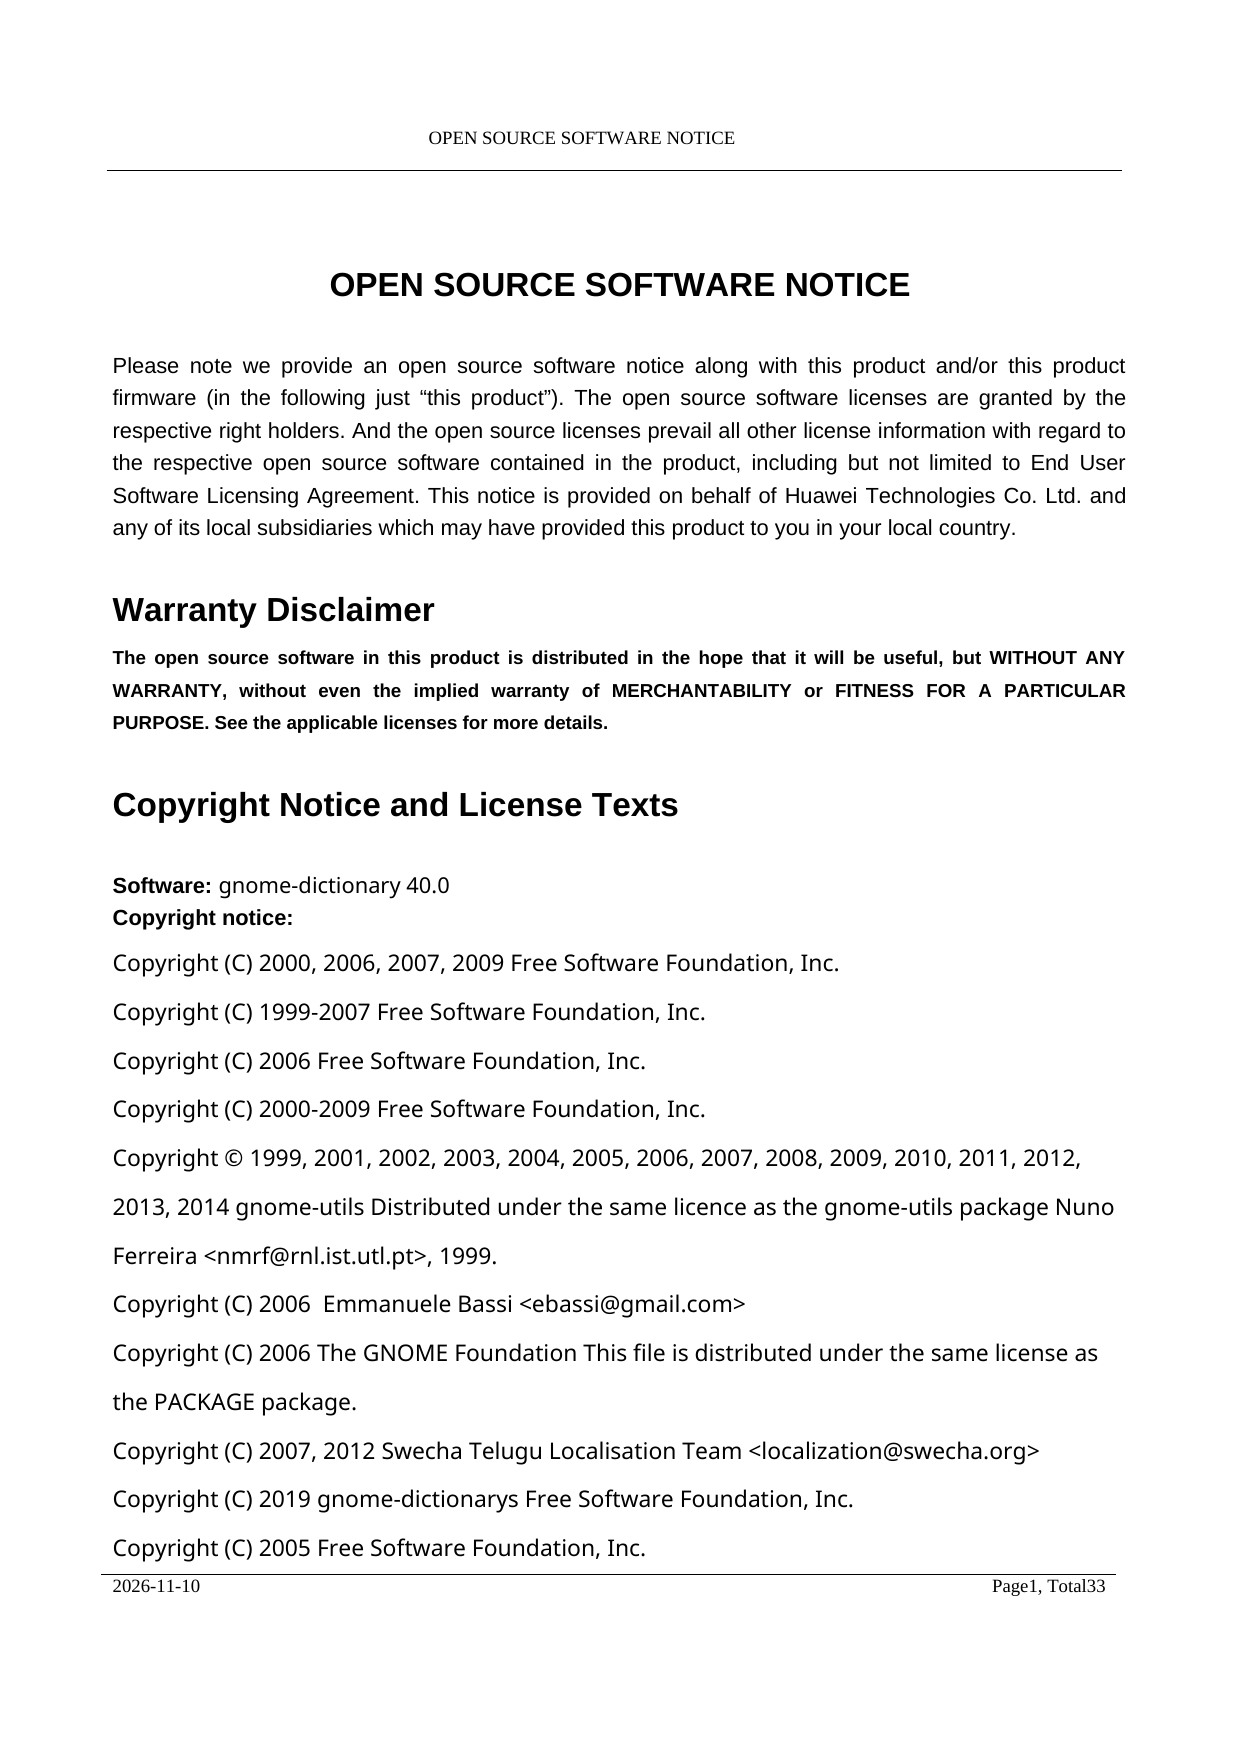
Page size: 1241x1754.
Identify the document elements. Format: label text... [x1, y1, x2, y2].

text Copyright Notice and License Texts [112, 771, 1128, 836]
text OPEN SOURCE SOFTWARE NOTICE [112, 251, 1128, 316]
text Warranty Disclaimer [112, 576, 1128, 641]
text The open source software in this product is distributed in the hope that it will be useful, but WITHOUT ANY WARRANTY, without even the implied warranty of MERCHANTABILITY or FITNESS FOR A PARTICULAR PURPOSE. See the applicable licenses for more details. [112, 641, 1128, 739]
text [112, 947, 1128, 1564]
text Please note we provide an open source software notice along with this product and/or this product firmware (in the following just “this product”). The open source software licenses are granted by the respective right holders. And the open source licenses prevail all other license information with regard to the respective open source software contained in the product, including but not limited to End User Software Licensing Agreement. This notice is provided on behalf of Huawei Technologies Co. Ltd. and any of its local subsidiaries which may have provided this product to you in your local country. [112, 349, 1128, 544]
text Software: gnome-dictionary 40.0 [112, 869, 1128, 901]
text Copyright notice: [112, 901, 1128, 934]
